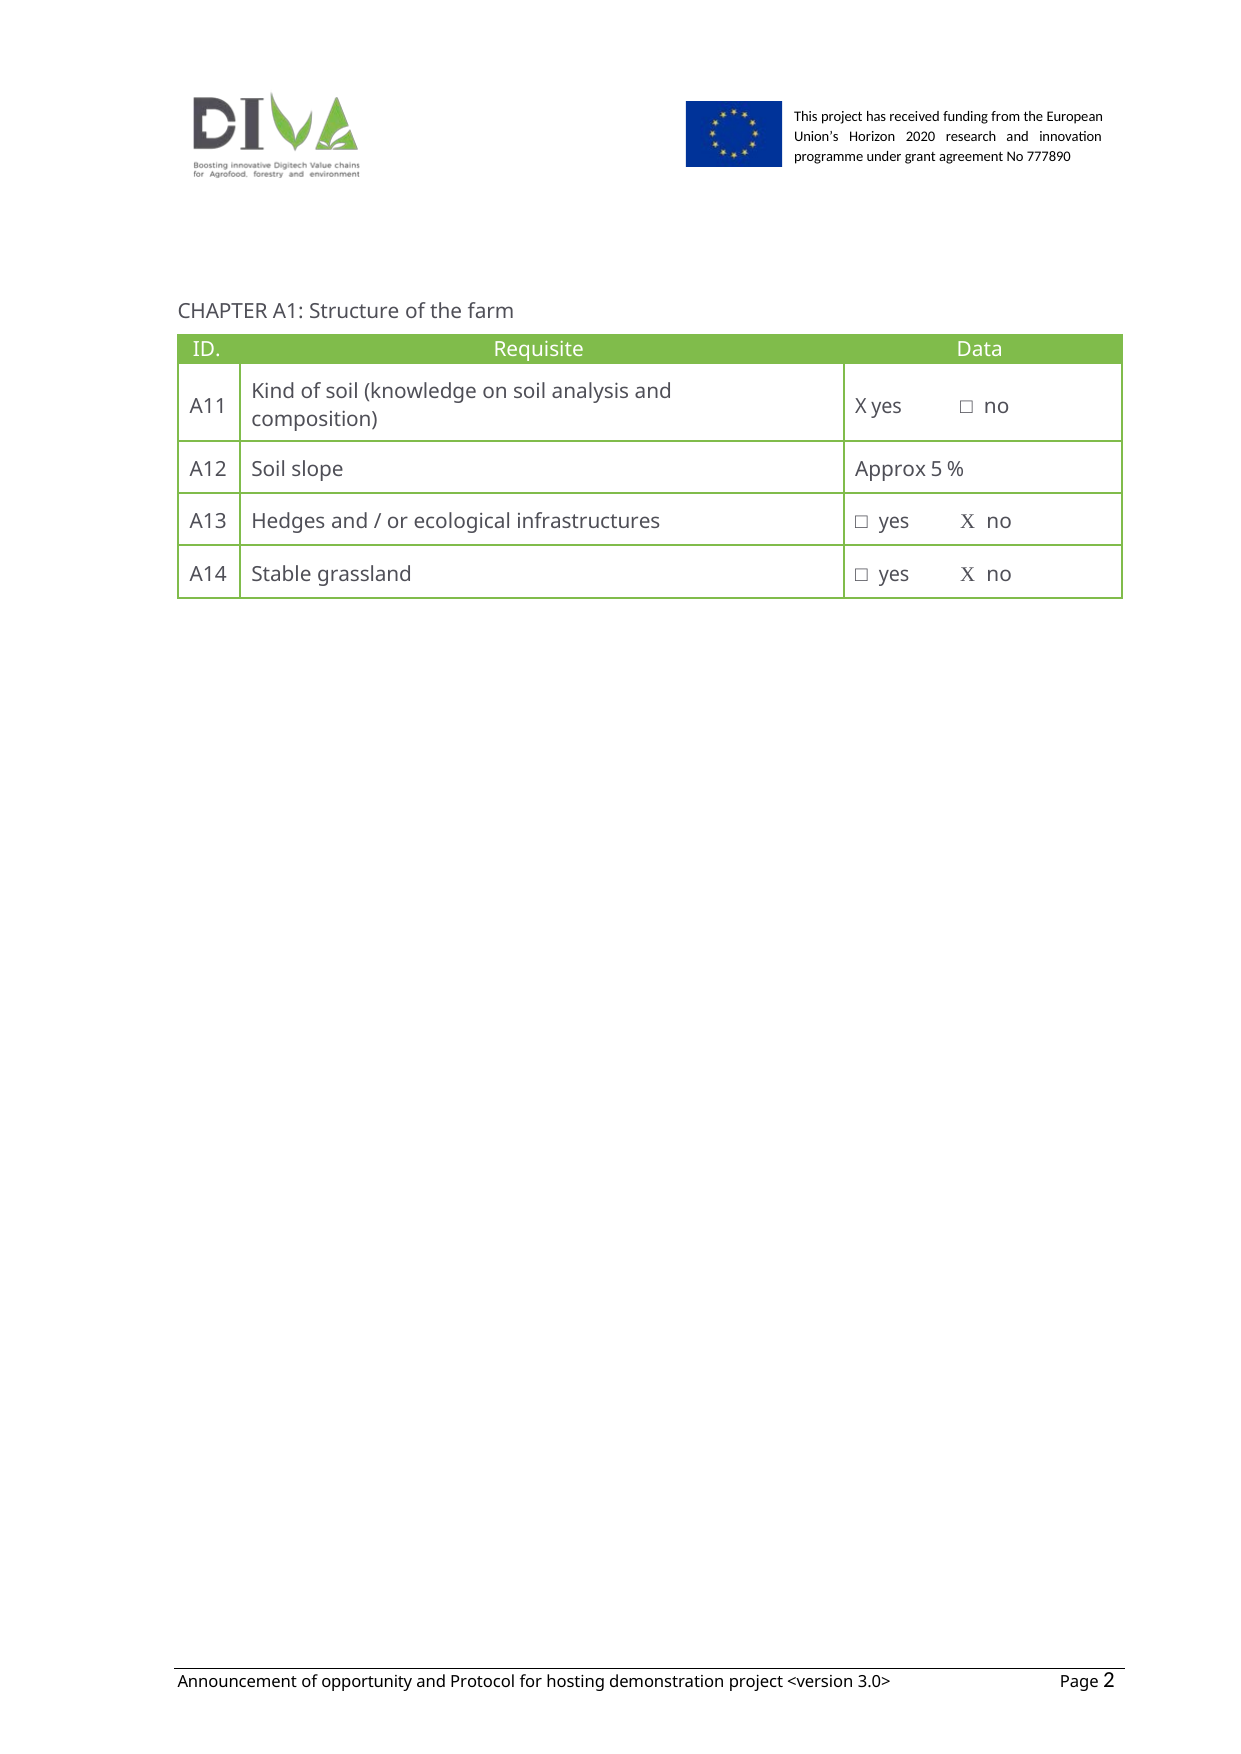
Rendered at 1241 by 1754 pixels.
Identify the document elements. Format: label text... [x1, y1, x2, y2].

table_cell A12 [179, 442, 239, 492]
table_cell Kind of soil (knowledge on soil analysis and composition) [241, 364, 843, 439]
table_header ID. [179, 336, 239, 361]
table_header Requisite [241, 336, 843, 361]
table_cell A13 [179, 494, 239, 544]
table_cell A14 [179, 546, 239, 597]
table_cell yes X no [845, 546, 1121, 597]
table_cell Approx 5 % [845, 442, 1121, 492]
table_cell Soil slope [241, 442, 843, 492]
table_cell A11 [179, 364, 239, 439]
picture [177, 75, 375, 193]
picture [685, 101, 783, 167]
table_cell Stable grassland [241, 546, 843, 597]
table_header Data [845, 336, 1121, 361]
table_cell Hedges and / or ecological infrastructures [241, 494, 843, 544]
table_cell X yes □ no [845, 364, 1121, 439]
table_cell yes X no [845, 494, 1121, 544]
text CHAPTER A1: Structure of the farm [177, 296, 1138, 325]
